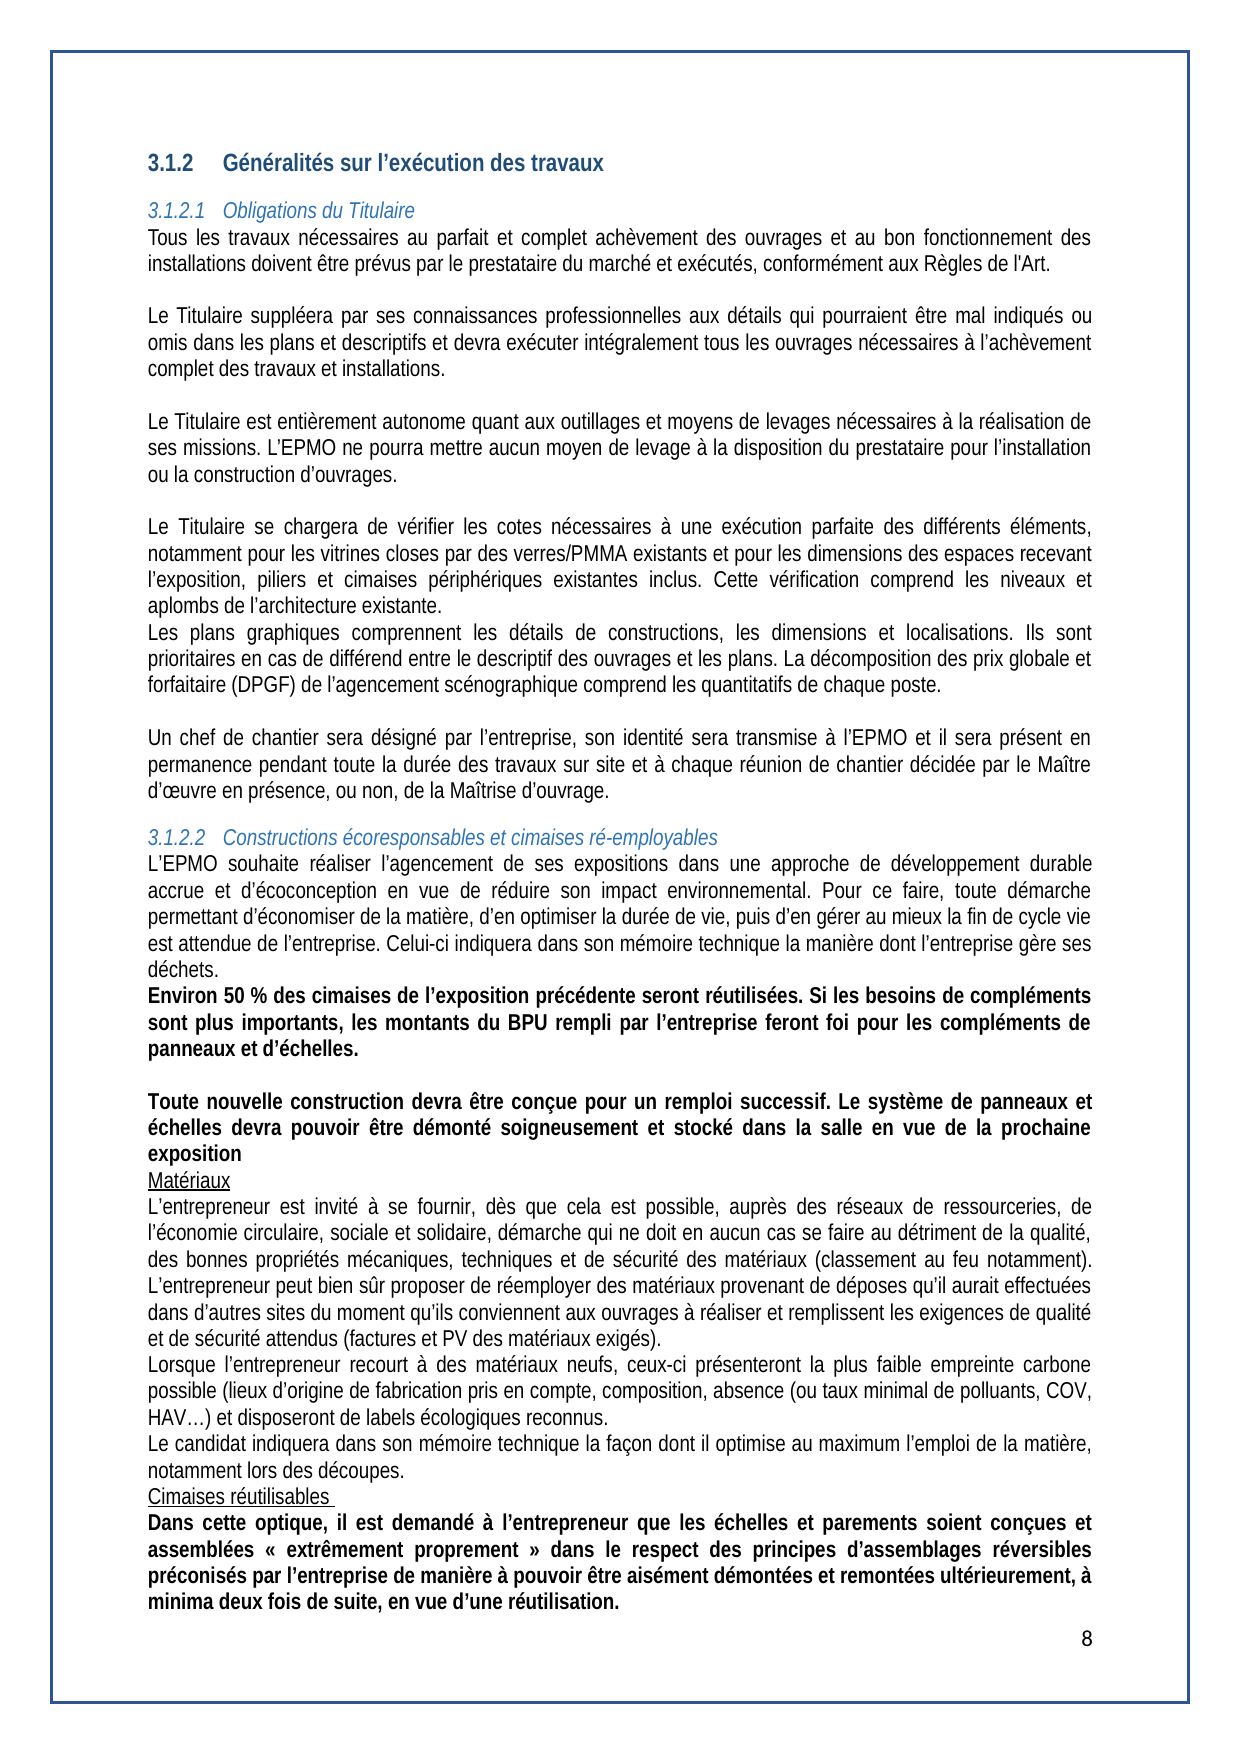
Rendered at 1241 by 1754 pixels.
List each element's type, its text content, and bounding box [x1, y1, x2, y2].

text Toute nouvelle construction devra être conçue pour un remploi successif. Le système de panneaux et échelles devra pouvoir être démonté soigneusement et stocké dans la salle en vue de la prochaine exposition [148, 1088, 1093, 1167]
subtitle Constructions écoresponsables et cimaises ré-employables [148, 824, 1093, 850]
text L’EPMO souhaite réaliser l’agencement de ses expositions dans une approche de développement durable accrue et d’écoconception en vue de réduire son impact environnemental. Pour ce faire, toute démarche permettant d’économiser de la matière, d’en optimiser la durée de vie, puis d’en gérer au mieux la fin de cycle vie est attendue de l’entreprise. Celui-ci indiquera dans son mémoire technique la manière dont l’entreprise gère ses déchets. [148, 850, 1093, 982]
text L’entrepreneur est invité à se fournir, dès que cela est possible, auprès des réseaux de ressourceries, de l’économie circulaire, sociale et solidaire, démarche qui ne doit en aucun cas se faire au détriment de la qualité, des bonnes propriétés mécaniques, techniques et de sécurité des matériaux (classement au feu notamment). L’entrepreneur peut bien sûr proposer de réemployer des matériaux provenant de déposes qu’il aurait effectuées dans d’autres sites du moment qu’ils conviennent aux ouvrages à réaliser et remplissent les exigences de qualité et de sécurité attendus (factures et PV des matériaux exigés). [148, 1193, 1093, 1351]
list Le Titulaire est entièrement autonome quant aux outillages et moyens de levages nécessaires à la réalisation de ses missions. L’EPMO ne pourra mettre aucun moyen de levage à la disposition du prestataire pour l’installation ou la construction d’ouvrages. [148, 408, 1093, 487]
text Les plans graphiques comprennent les détails de constructions, les dimensions et localisations. Ils sont prioritaires en cas de différend entre le descriptif des ouvrages et les plans. La décomposition des prix globale et forfaitaire (DPGF) de l’agencement scénographique comprend les quantitatifs de chaque poste. [148, 619, 1093, 698]
text Le candidat indiquera dans son mémoire technique la façon dont il optimise au maximum l’emploi de la matière, notamment lors des découpes. [148, 1430, 1093, 1483]
text Le Titulaire se chargera de vérifier les cotes nécessaires à une exécution parfaite des différents éléments, notamment pour les vitrines closes par des verres/PMMA existants et pour les dimensions des espaces recevant l’exposition, piliers et cimaises périphériques existantes inclus. Cette vérification comprend les niveaux et aplombs de l’architecture existante. [148, 513, 1093, 619]
list Tous les travaux nécessaires au parfait et complet achèvement des ouvrages et au bon fonctionnement des installations doivent être prévus par le prestataire du marché et exécutés, conformément aux Règles de l'Art. [148, 223, 1093, 276]
text Matériaux [148, 1167, 1093, 1193]
subtitle Généralités sur l’exécution des travaux [148, 148, 1093, 176]
subtitle Obligations du Titulaire [148, 197, 1093, 223]
text Environ 50 % des cimaises de l’exposition précédente seront réutilisées. Si les besoins de compléments sont plus importants, les montants du BPU rempli par l’entreprise feront foi pour les compléments de panneaux et d’échelles. [148, 982, 1093, 1061]
list Le Titulaire suppléera par ses connaissances professionnelles aux détails qui pourraient être mal indiqués ou omis dans les plans et descriptifs et devra exécuter intégralement tous les ouvrages nécessaires à l’achèvement complet des travaux et installations. [148, 302, 1093, 382]
text Lorsque l’entrepreneur recourt à des matériaux neufs, ceux-ci présenteront la plus faible empreinte carbone possible (lieux d’origine de fabrication pris en compte, composition, absence (ou taux minimal de polluants, COV, HAV…) et disposeront de labels écologiques reconnus. [148, 1351, 1093, 1430]
text Un chef de chantier sera désigné par l’entreprise, son identité sera transmise à l’EPMO et il sera présent en permanence pendant toute la durée des travaux sur site et à chaque réunion de chantier décidée par le Maître d’œuvre en présence, ou non, de la Maîtrise d’ouvrage. [148, 724, 1093, 803]
text Cimaises réutilisables [148, 1483, 1093, 1509]
text Dans cette optique, il est demandé à l’entrepreneur que les échelles et parements soient conçues et assemblées « extrêmement proprement » dans le respect des principes d’assemblages réversibles préconisés par l’entreprise de manière à pouvoir être aisément démontées et remontées ultérieurement, à minima deux fois de suite, en vue d’une réutilisation. [148, 1509, 1093, 1615]
